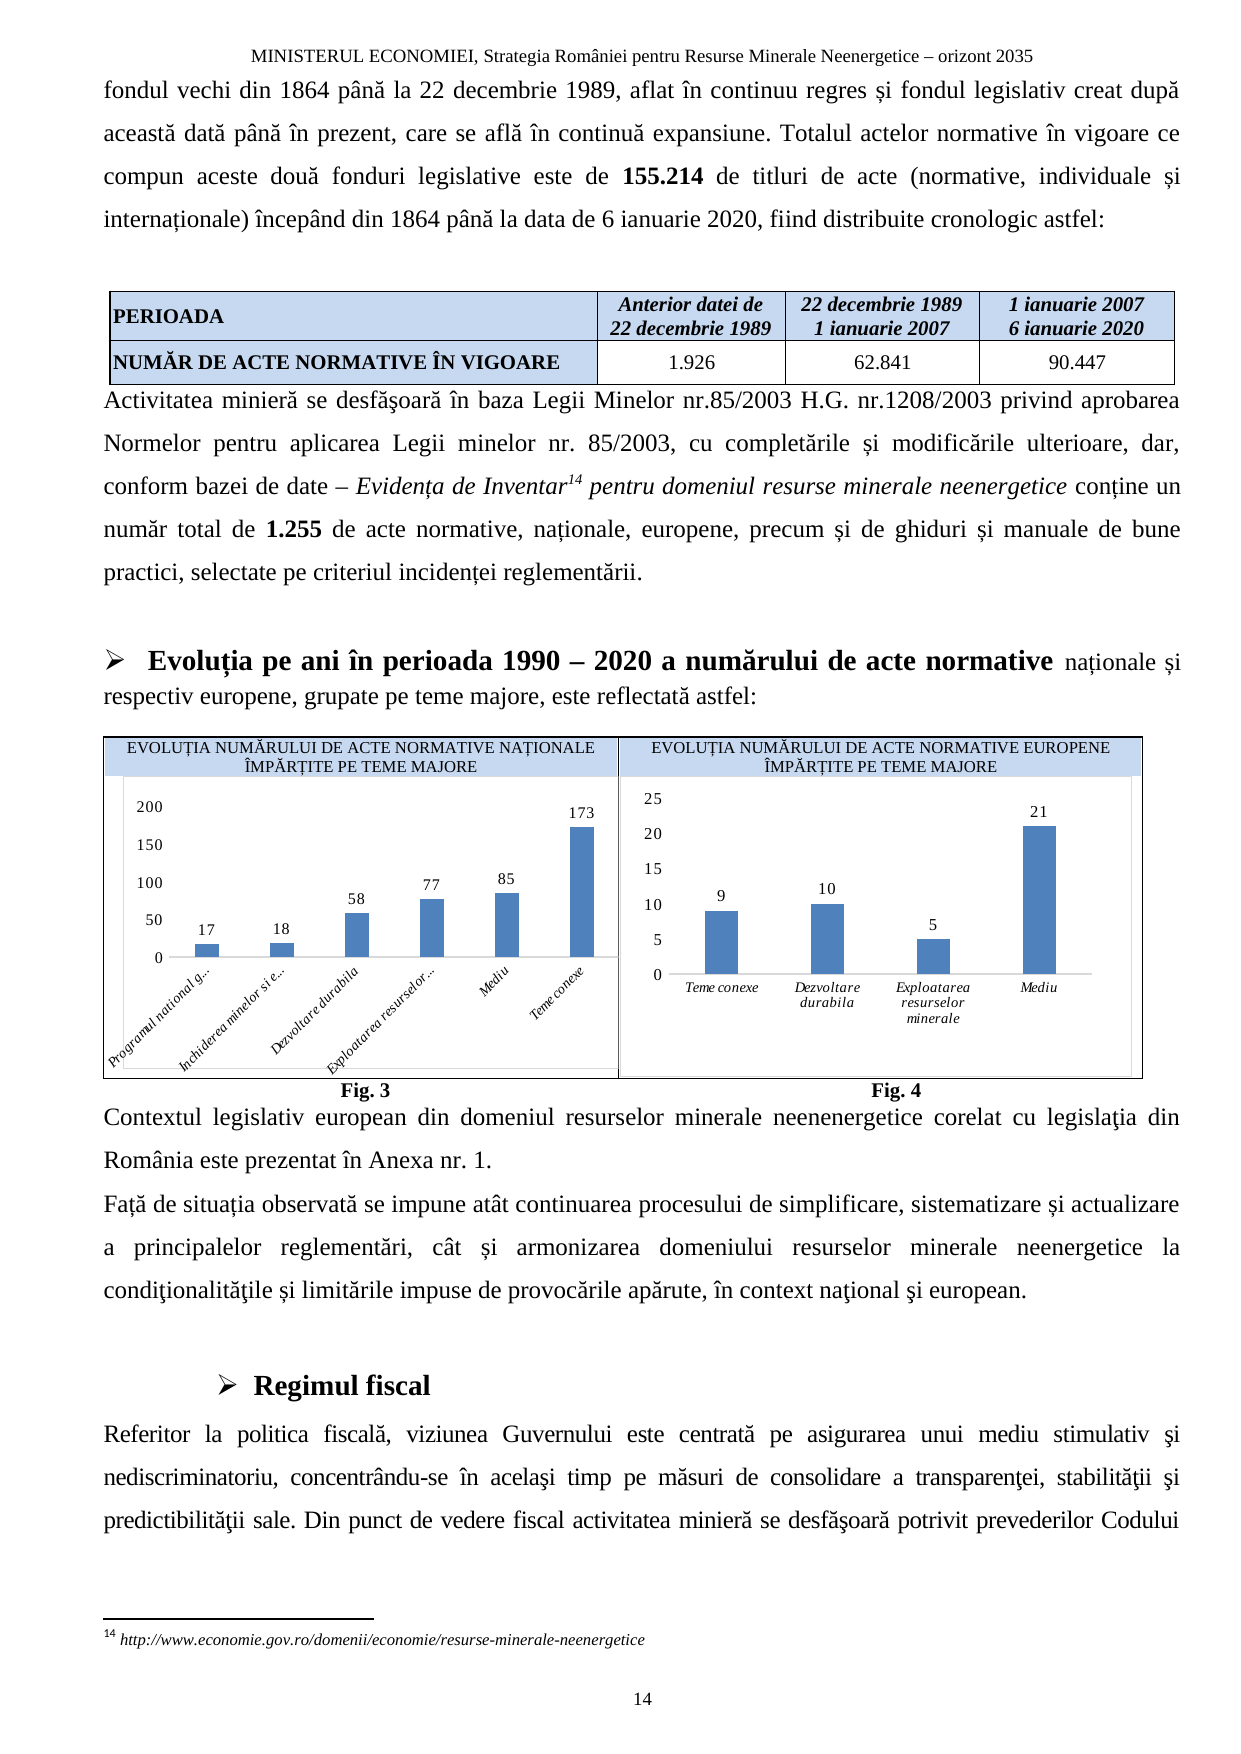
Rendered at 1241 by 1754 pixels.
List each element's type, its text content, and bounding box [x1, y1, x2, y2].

text Fig. 3 Fig. 4 [103, 1078, 1181, 1102]
table_cell 1.926 [598, 341, 785, 384]
table_cell 90.447 [980, 341, 1174, 384]
table_header EVOLUȚIA NUMĂRULUI DE ACTE NORMATIVE NAȚIONALE ÎMPĂRȚITE PE TEME MAJORE [104, 738, 618, 1077]
list Evoluția pe ani în perioada 1990 – 2020 a numărului de acte normative naționale și respectiv europene, grupate pe teme majore, este reflectată astfel: [103, 643, 1181, 710]
text Activitatea minieră se desfăşoară în baza Legii Minelor nr.85/2003 H.G. nr.1208/2003 privind aprobarea Normelor pentru aplicarea Legii minelor nr. 85/2003, cu completările și modificările ulterioare, dar, conform bazei de date – Evidența de Inventar pentru domeniul resurse minerale neenergetice conține un număr total de 1.255 de acte normative, naționale, europene, precum și de ghiduri și manuale de bune practici, selectate pe criteriul incidenței reglementării. [103, 385, 1181, 586]
subtitle Regimul fiscal [216, 1368, 1181, 1402]
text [103, 75, 1181, 233]
table_header PERIOADA [111, 292, 597, 340]
table_header 22 decembrie 1989 1 ianuarie 2007 [786, 292, 979, 340]
table_cell 62.841 [786, 341, 979, 384]
text Contextul legislativ european din domeniul resurselor minerale neenenergetice corelat cu legislaţia din România este prezentat în Anexa nr. 1. [103, 1102, 1181, 1174]
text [103, 1419, 1181, 1534]
table_header Anterior datei de 22 decembrie 1989 [598, 292, 785, 340]
table_cell NUMĂR DE ACTE NORMATIVE ÎN VIGOARE [111, 341, 597, 384]
table_header 1 ianuarie 2007 6 ianuarie 2020 [980, 292, 1174, 340]
text Față de situația observată se impune atât continuarea procesului de simplificare, sistematizare și actualizare a principalelor reglementări, cât și armonizarea domeniului resurselor minerale neenergetice la condiţionalităţile și limitările impuse de provocările apărute, în context naţional şi european. [103, 1189, 1181, 1304]
